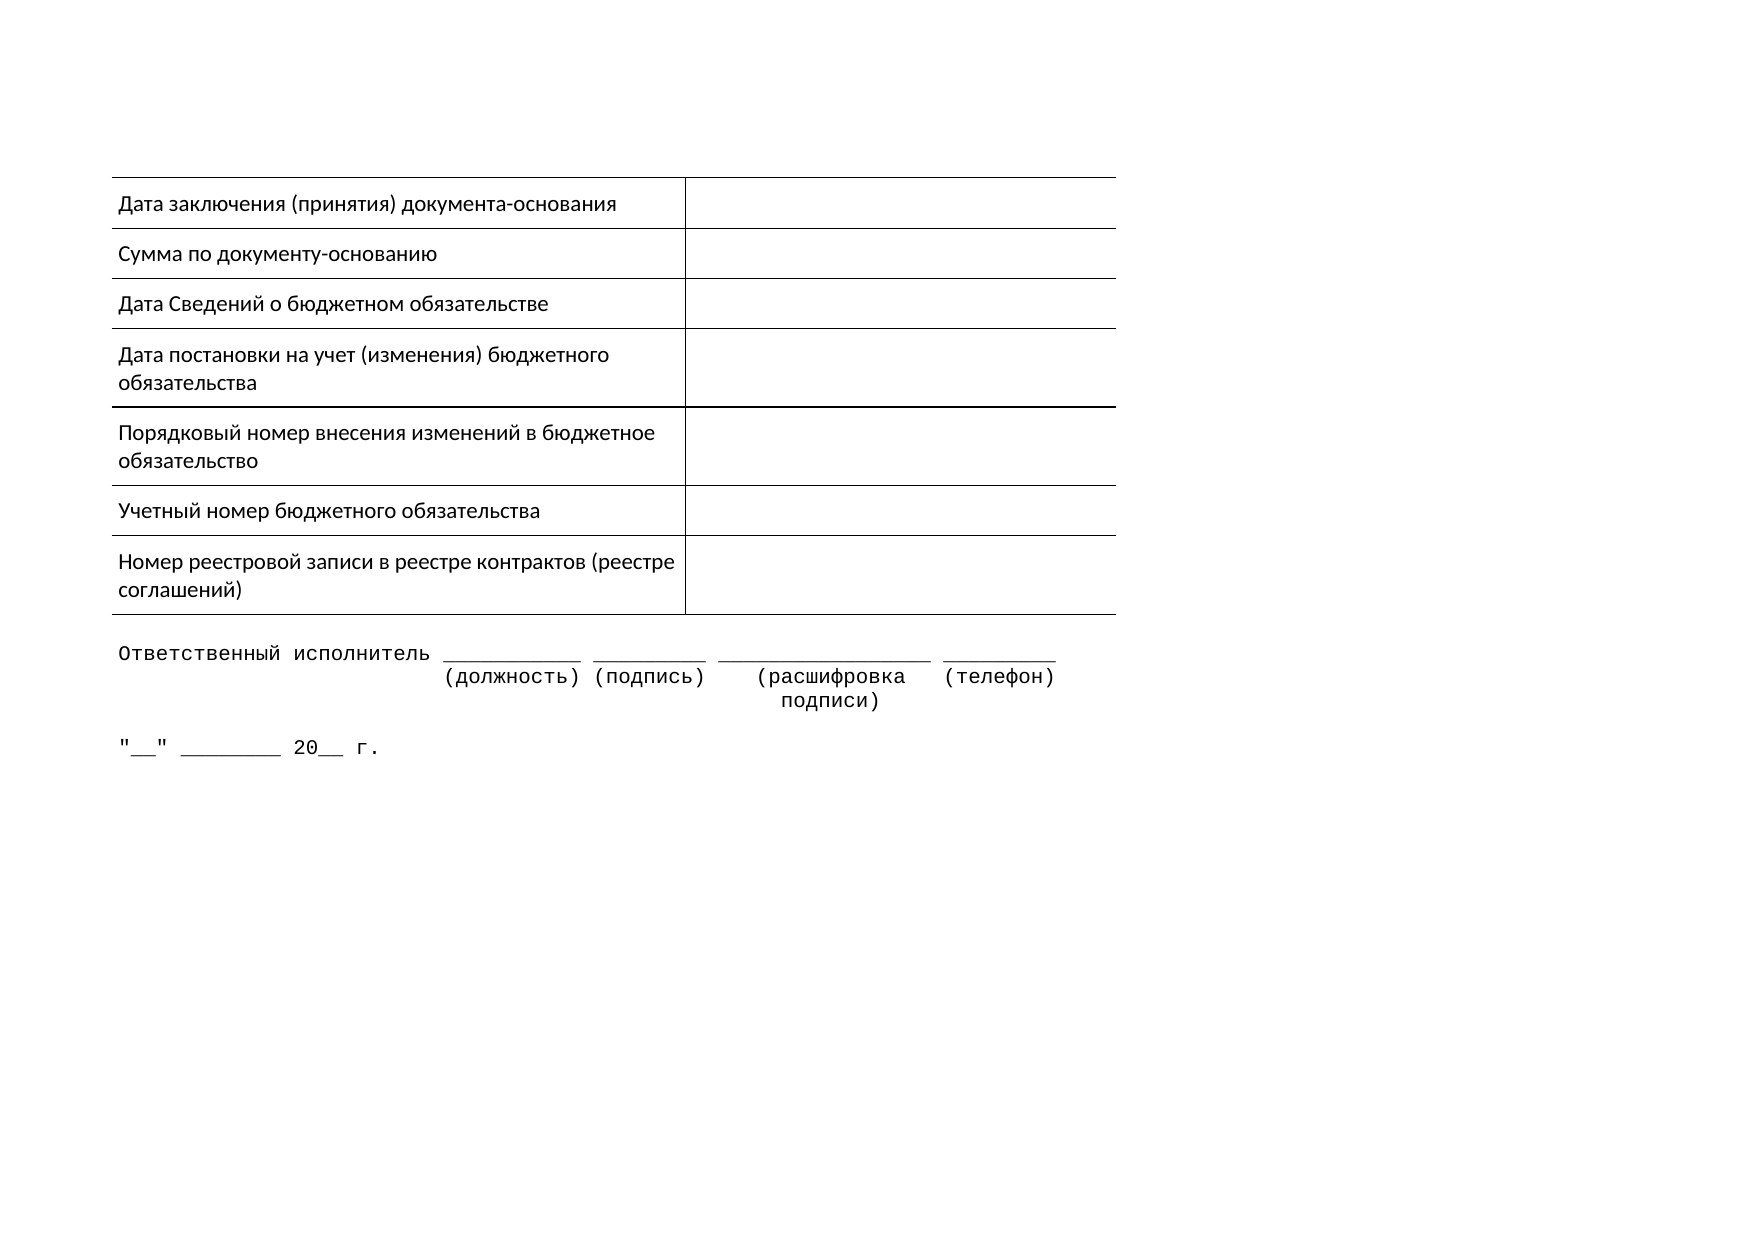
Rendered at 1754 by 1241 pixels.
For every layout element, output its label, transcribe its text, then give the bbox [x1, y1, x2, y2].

table_cell Дата заключения (принятия) документа-основания [112, 178, 685, 227]
table_cell Сумма по документу-основанию [112, 229, 685, 278]
table_cell Номер реестровой записи в реестре контрактов (реестре соглашений) [112, 536, 685, 613]
table_cell [686, 229, 1116, 278]
text подписи) [118, 690, 1636, 713]
text Ответственный исполнитель ___________ _________ _________________ _________ [118, 642, 1636, 666]
table_cell Дата Сведений о бюджетном обязательстве [112, 279, 685, 328]
table_cell [686, 486, 1116, 535]
table_cell [686, 408, 1116, 485]
table_cell Дата постановки на учет (изменения) бюджетного обязательства [112, 329, 685, 406]
table_cell Порядковый номер внесения изменений в бюджетное обязательство [112, 408, 685, 485]
table_cell [686, 329, 1116, 406]
table_cell [686, 279, 1116, 328]
text "__" ________ 20__ г. [118, 737, 1636, 761]
table_cell Учетный номер бюджетного обязательства [112, 486, 685, 535]
table_cell [686, 536, 1116, 613]
table_cell [686, 178, 1116, 227]
text (должность) (подпись) (расшифровка (телефон) [118, 666, 1636, 690]
